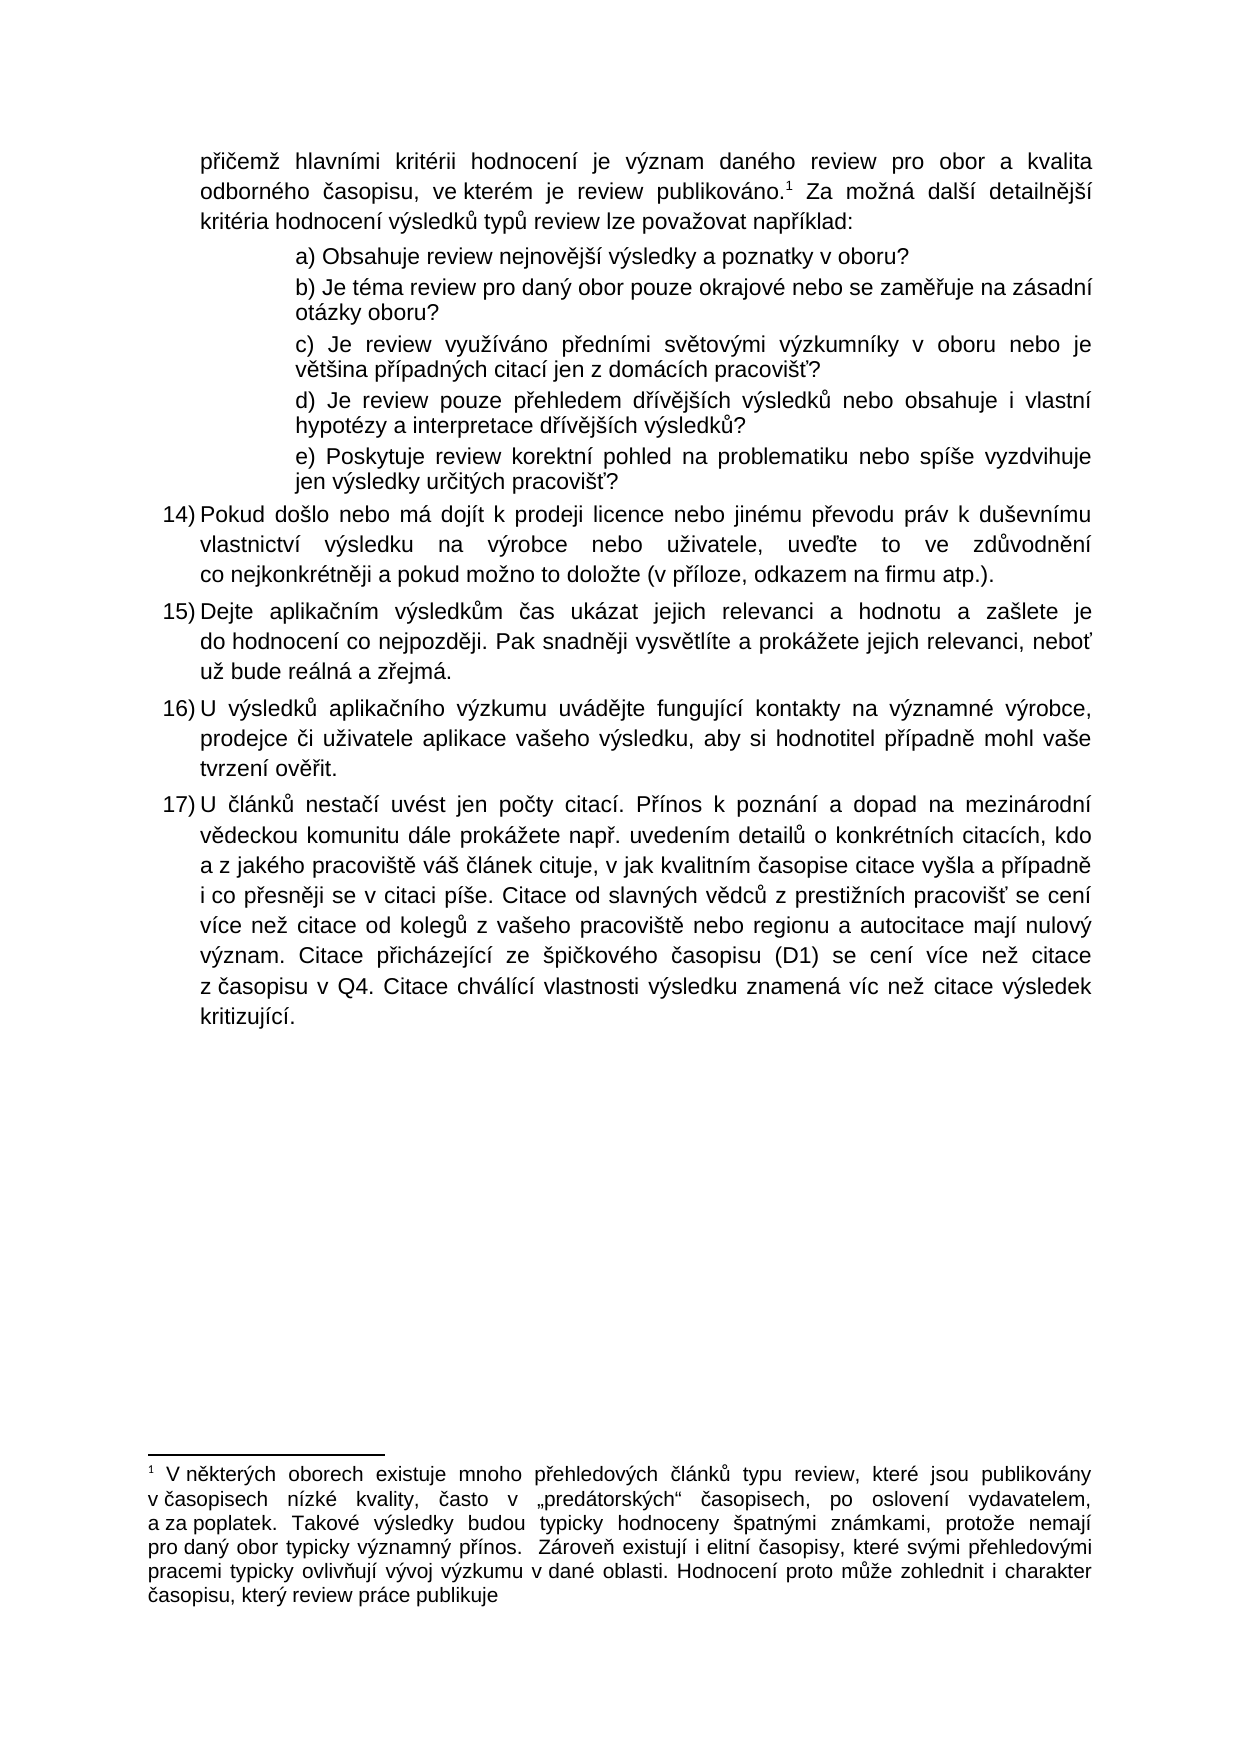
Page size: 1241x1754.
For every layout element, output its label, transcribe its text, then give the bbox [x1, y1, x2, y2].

list Pokud došlo nebo má dojít k prodeji licence nebo jinému převodu práv k duševnímu vlastnictví výsledku na výrobce nebo uživatele, uveďte to ve zdůvodnění co nejkonkrétněji a pokud možno to doložte (v příloze, odkazem na firmu atp.). [162, 501, 1093, 587]
list d) Je review pouze přehledem dřívějších výsledků nebo obsahuje i vlastní hypotézy a interpretace dřívějších výsledků? [295, 388, 1093, 438]
list b) Je téma review pro daný obor pouze okrajové nebo se zaměřuje na zásadní otázky oboru? [295, 276, 1093, 326]
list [162, 148, 1093, 234]
list U článků nestačí uvést jen počty citací. Přínos k poznání a dopad na mezinárodní vědeckou komunitu dále prokážete např. uvedením detailů o konkrétních citacích, kdo a z jakého pracoviště váš článek cituje, v jak kvalitním časopise citace vyšla a případně i co přesněji se v citaci píše. Citace od slavných vědců z prestižních pracovišť se cení více než citace od kolegů z vašeho pracoviště nebo regionu a autocitace mají nulový význam. Citace přicházející ze špičkového časopisu (D1) se cení více než citace z časopisu v Q4. Citace chválící vlastnosti výsledku znamená víc než citace výsledek kritizující. [162, 791, 1093, 1029]
list e) Poskytuje review korektní pohled na problematiku nebo spíše vyzdvihuje jen výsledky určitých pracovišť? [295, 444, 1093, 494]
list U výsledků aplikačního výzkumu uvádějte fungující kontakty na významné výrobce, prodejce či uživatele aplikace vašeho výsledku, aby si hodnotitel případně mohl vaše tvrzení ověřit. [162, 694, 1093, 781]
list c) Je review využíváno předními světovými výzkumníky v oboru nebo je většina případných citací jen z domácích pracovišť? [295, 332, 1093, 382]
list Dejte aplikačním výsledkům čas ukázat jejich relevanci a hodnotu a zašlete je do hodnocení co nejpozději. Pak snadněji vysvětlíte a prokážete jejich relevanci, neboť už bude reálná a zřejmá. [162, 598, 1093, 684]
list a) Obsahuje review nejnovější výsledky a poznatky v oboru? [274, 244, 1093, 269]
